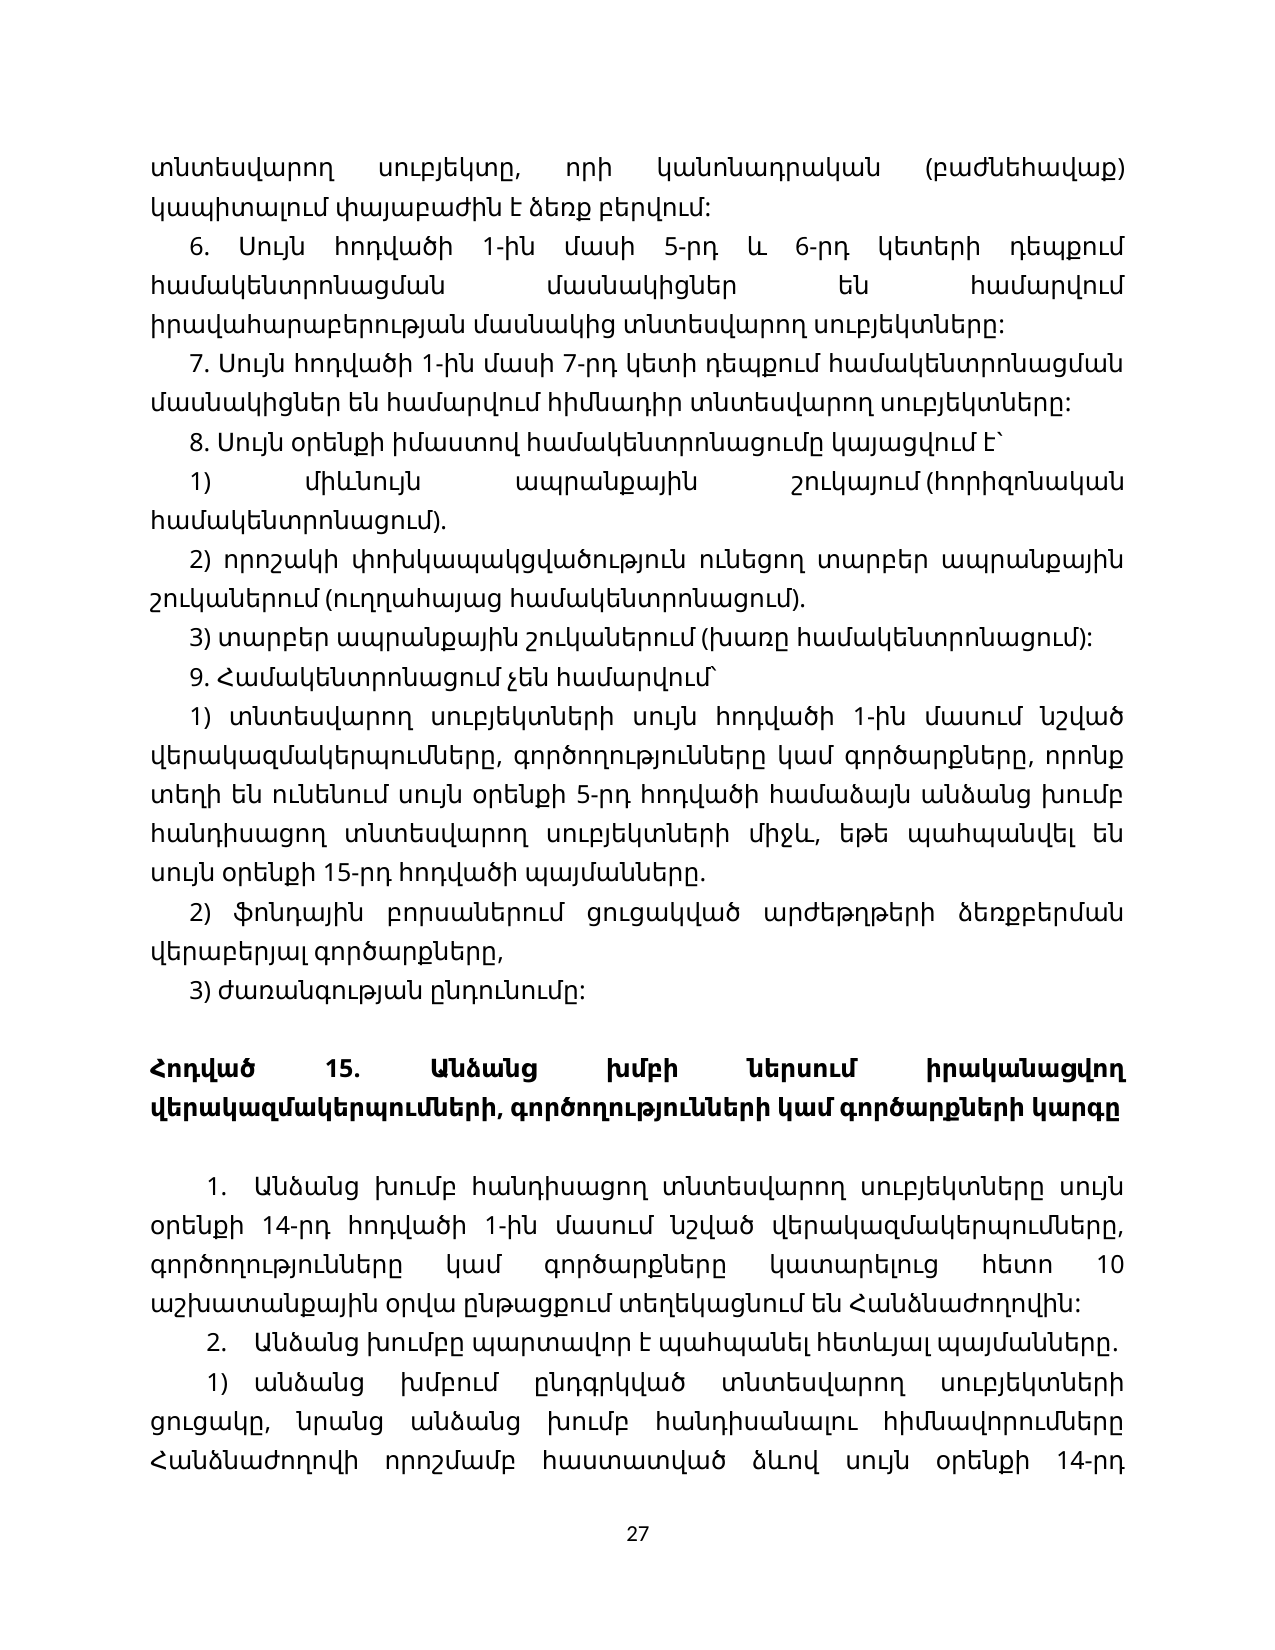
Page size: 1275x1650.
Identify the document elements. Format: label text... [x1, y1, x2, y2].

text Հոդված 15. Անձանց խմբի ներսում իրականացվող վերակազմակերպումների, գործողությունների կամ գործարքների կարգը [150, 1051, 1125, 1124]
text 2) որոշակի փոխկապակցվածություն ունեցող տարբեր ապրանքային շուկաներում (ուղղահայաց համակենտրոնացում). [150, 542, 1125, 615]
text 6. Սույն հոդվածի 1-ին մասի 5-րդ և 6-րդ կետերի դեպքում համակենտրոնացման մասնակիցներ են համարվում իրավահարաբերության մասնակից տնտեսվարող սուբյեկտները: [150, 228, 1125, 341]
text 8. Սույն օրենքի իմաստով համակենտրոնացումը կայացվում է` [150, 424, 1125, 458]
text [150, 150, 1125, 223]
list Անձանց խումբը պարտավոր է պահպանել հետևյալ պայմանները. [150, 1325, 1125, 1359]
text 1) տնտեսվարող սուբյեկտների սույն հոդվածի 1-ին մասում նշված վերակազմակերպումները, գործողությունները կամ գործարքները, որոնք տեղի են ունենում սույն օրենքի 5-րդ հոդվածի համաձայն անձանց խումբ հանդիսացող տնտեսվարող սուբյեկտների միջև, եթե պահպանվել են սույն օրենքի 15-րդ հոդվածի պայմանները. [150, 698, 1125, 889]
text 9. Համակենտրոնացում չեն համարվում՝ [150, 659, 1125, 693]
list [150, 1364, 1125, 1477]
text 7. Սույն հոդվածի 1-ին մասի 7-րդ կետի դեպքում համակենտրոնացման մասնակիցներ են համարվում հիմնադիր տնտեսվարող սուբյեկտները: [150, 346, 1125, 419]
text 2) ֆոնդային բորսաներում ցուցակված արժեթղթերի ձեռքբերման վերաբերյալ գործարքները, [150, 894, 1125, 967]
text 1) միևնույն ապրանքային շուկայում (հորիզոնական համակենտրոնացում). [150, 463, 1125, 537]
text 3) ժառանգության ընդունումը: [150, 972, 1125, 1007]
list Անձանց խումբ հանդիսացող տնտեսվարող սուբյեկտները սույն օրենքի 14-րդ հոդվածի 1-ին մասում նշված վերակազմակերպումները, գործողությունները կամ գործարքները կատարելուց հետո 10 աշխատանքային օրվա ընթացքում տեղեկացնում են Հանձնաժողովին: [150, 1168, 1125, 1320]
text 3) տարբեր ապրանքային շուկաներում (խառը համակենտրոնացում): [150, 620, 1125, 654]
